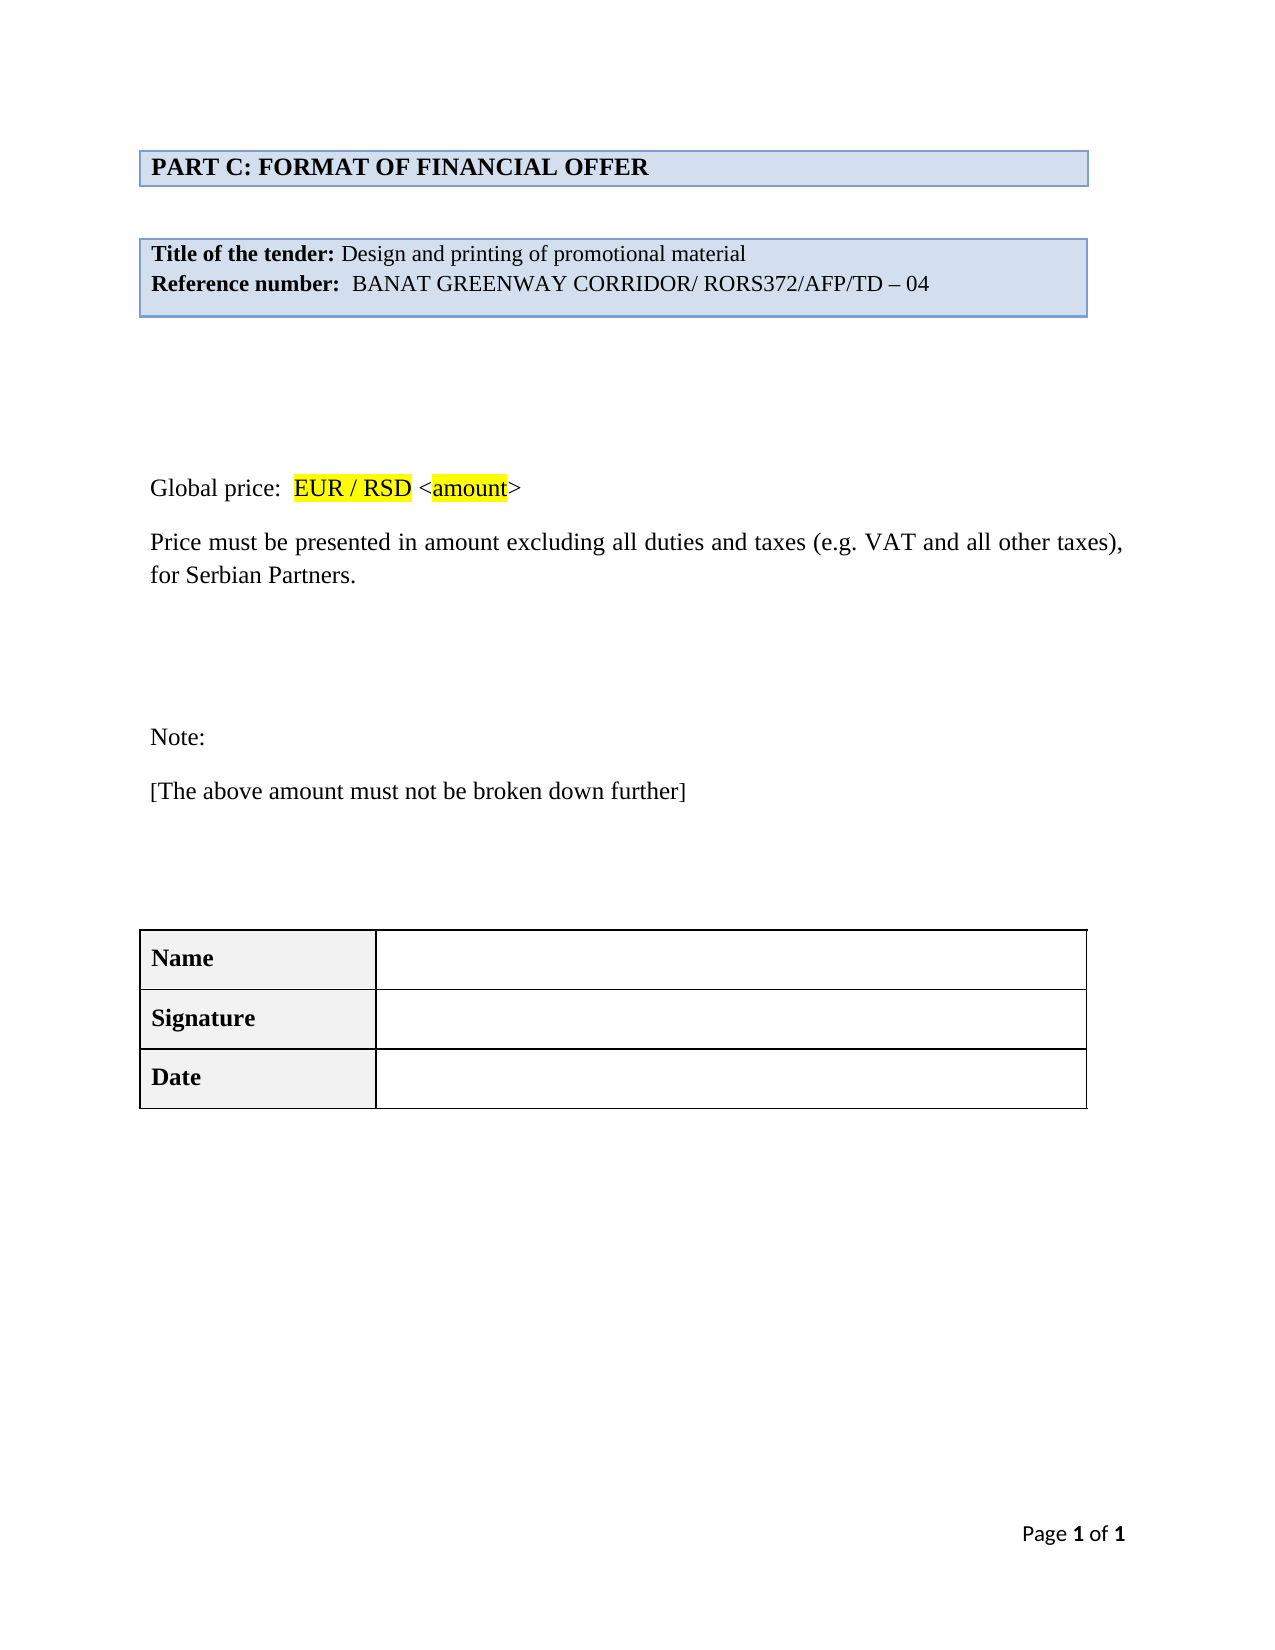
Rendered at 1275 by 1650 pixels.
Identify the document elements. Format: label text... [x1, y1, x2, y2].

text Price must be presented in amount excluding all duties and taxes (e.g. VAT and all other taxes), for Serbian Partners. [150, 527, 1125, 589]
text [The above amount must not be broken down further] [150, 776, 1125, 804]
table_header [377, 931, 1086, 988]
text Note: [150, 722, 1125, 751]
table_cell Signature [141, 990, 375, 1048]
table_cell [377, 990, 1086, 1048]
table_header PART C: FORMAT OF FINANCIAL OFFER [141, 152, 1087, 185]
table_cell [377, 1050, 1086, 1108]
table_header Name [141, 931, 375, 988]
text Global price: EUR / RSD <amount> [150, 473, 1125, 502]
table_cell Date [141, 1050, 375, 1108]
table_header Title of the tender: Design and printing of promotional material Reference number: BANAT GREENWAY CORRIDOR/ RORS372/AFP/TD – 04 [141, 240, 1086, 315]
